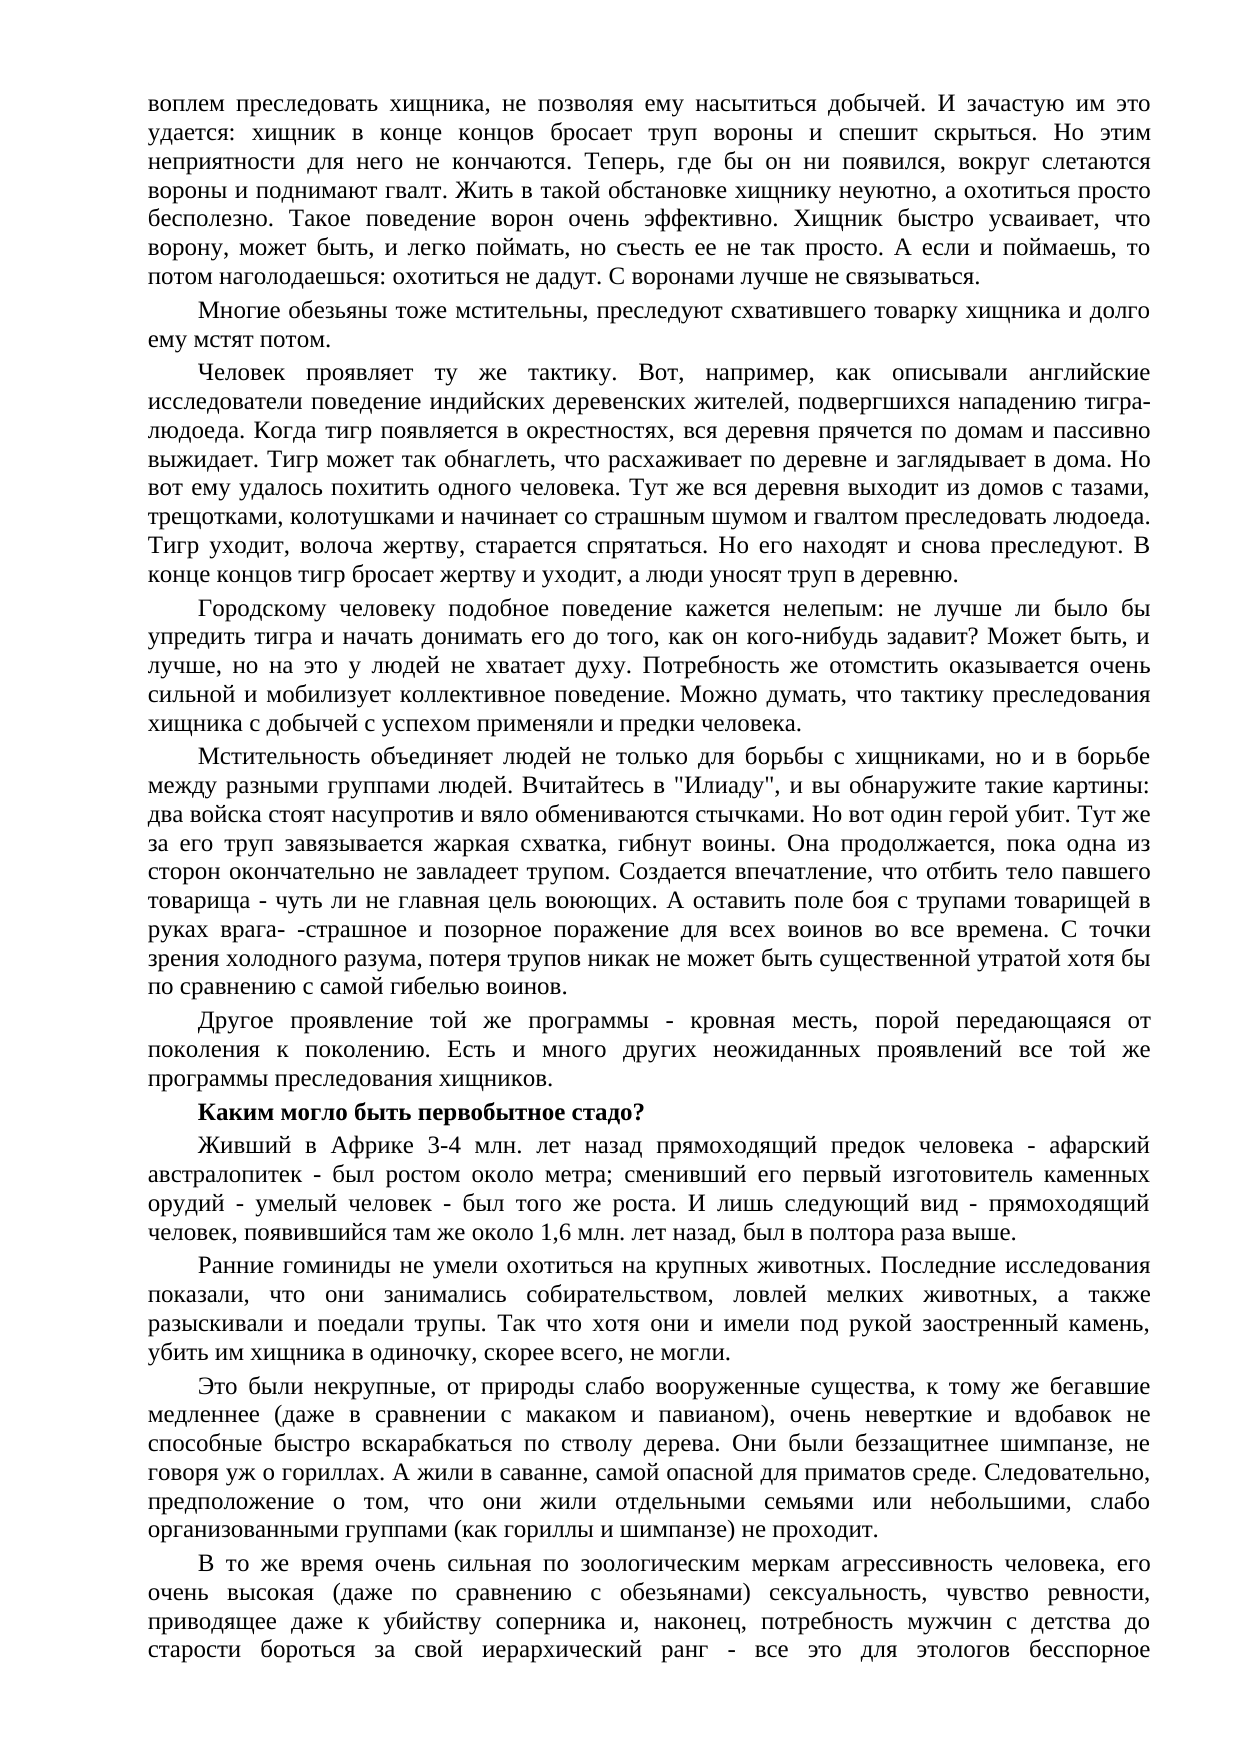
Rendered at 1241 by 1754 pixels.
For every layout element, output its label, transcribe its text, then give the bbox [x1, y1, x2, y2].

text Ранние гоминиды не умели охотиться на крупных животных. Последние исследования показали, что они занимались собирательством, ловлей мелких животных, а также разыскивали и поедали трупы. Так что хотя они и имели под рукой заостренный камень, убить им хищника в одиночку, скорее всего, не могли. [148, 1251, 1152, 1366]
text Живший в Африке 3-4 млн. лет назад прямоходящий предок человека - афарский австралопитек - был ростом около метра; сменивший его первый изготовитель каменных орудий - умелый человек - был того же роста. И лишь следующий вид - прямоходящий человек, появившийся там же около 1,6 млн. лет назад, был в полтора раза выше. [148, 1131, 1152, 1246]
text Человек проявляет ту же тактику. Вот, например, как описывали английские исследователи поведение индийских деревенских жителей, подвергшихся нападению тигра-людоеда. Когда тигр появляется в окрестностях, вся деревня прячется по домам и пассивно выжидает. Тигр может так обнаглеть, что расхаживает по деревне и заглядывает в дома. Но вот ему удалось похитить одного человека. Тут же вся деревня выходит из домов с тазами, трещотками, колотушками и начинает со страшным шумом и гвалтом преследовать людоеда. Тигр уходит, волоча жертву, старается спрятаться. Но его находят и снова преследуют. В конце концов тигр бросает жертву и уходит, а люди уносят труп в деревню. [148, 357, 1152, 587]
text Другое проявление той же программы - кровная месть, порой передающаяся от поколения к поколению. Есть и много других неожиданных проявлений все той же программы преследования хищников. [148, 1005, 1152, 1092]
text Многие обезьяны тоже мстительны, преследуют схватившего товарку хищника и долго ему мстят потом. [148, 295, 1152, 352]
text Каким могло быть первобытное стадо? [148, 1097, 1152, 1125]
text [148, 1548, 1152, 1663]
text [148, 88, 1152, 290]
text Мстительность объединяет людей не только для борьбы с хищниками, но и в борьбе между разными группами людей. Вчитайтесь в "Илиаду", и вы обнаружите такие картины: два войска стоят насупротив и вяло обмениваются стычками. Но вот один герой убит. Тут же за его труп завязывается жаркая схватка, гибнут воины. Она продолжается, пока одна из сторон окончательно не завладеет трупом. Создается впечатление, что отбить тело павшего товарища - чуть ли не главная цель воюющих. А оставить поле боя с трупами товарищей в руках врага- -страшное и позорное поражение для всех воинов во все времена. С точки зрения холодного разума, потеря трупов никак не может быть существенной утратой хотя бы по сравнению с самой гибелью воинов. [148, 741, 1152, 1000]
text Это были некрупные, от природы слабо вооруженные существа, к тому же бегавшие медленнее (даже в сравнении с макаком и павианом), очень неверткие и вдобавок не способные быстро вскарабкаться по стволу дерева. Они были беззащитнее шимпанзе, не говоря уж о гориллах. А жили в саванне, самой опасной для приматов среде. Следовательно, предположение о том, что они жили отдельными семьями или небольшими, слабо организованными группами (как гориллы и шимпанзе) не проходит. [148, 1371, 1152, 1543]
text Городскому человеку подобное поведение кажется нелепым: не лучше ли было бы упредить тигра и начать донимать его до того, как он кого-нибудь задавит? Может быть, и лучше, но на это у людей не хватает духу. Потребность же отомстить оказывается очень сильной и мобилизует коллективное поведение. Можно думать, что тактику преследования хищника с добычей с успехом применяли и предки человека. [148, 593, 1152, 736]
